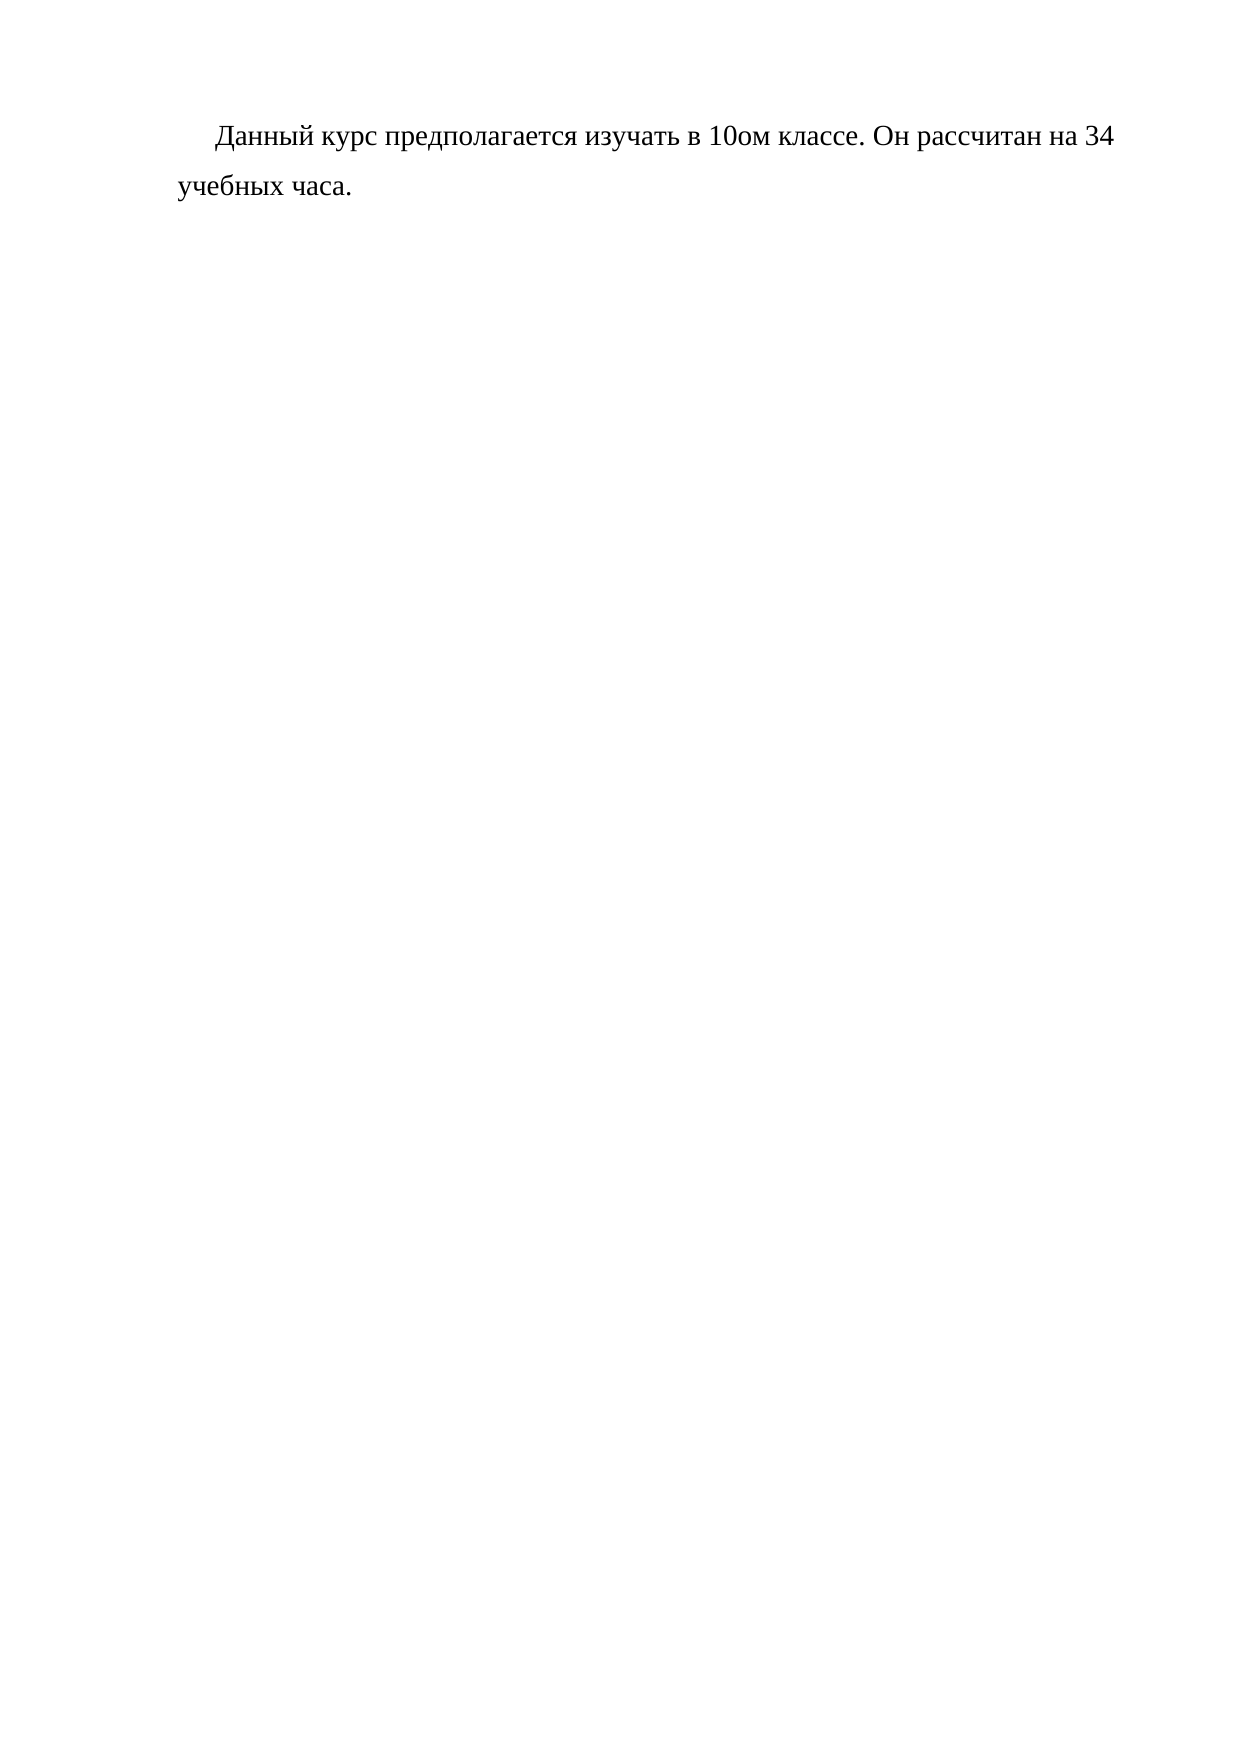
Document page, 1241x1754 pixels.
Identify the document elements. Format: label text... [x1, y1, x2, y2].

text Данный курс предполагается изучать в 10ом классе. Он рассчитан на 34 учебных часа. [177, 118, 1152, 202]
